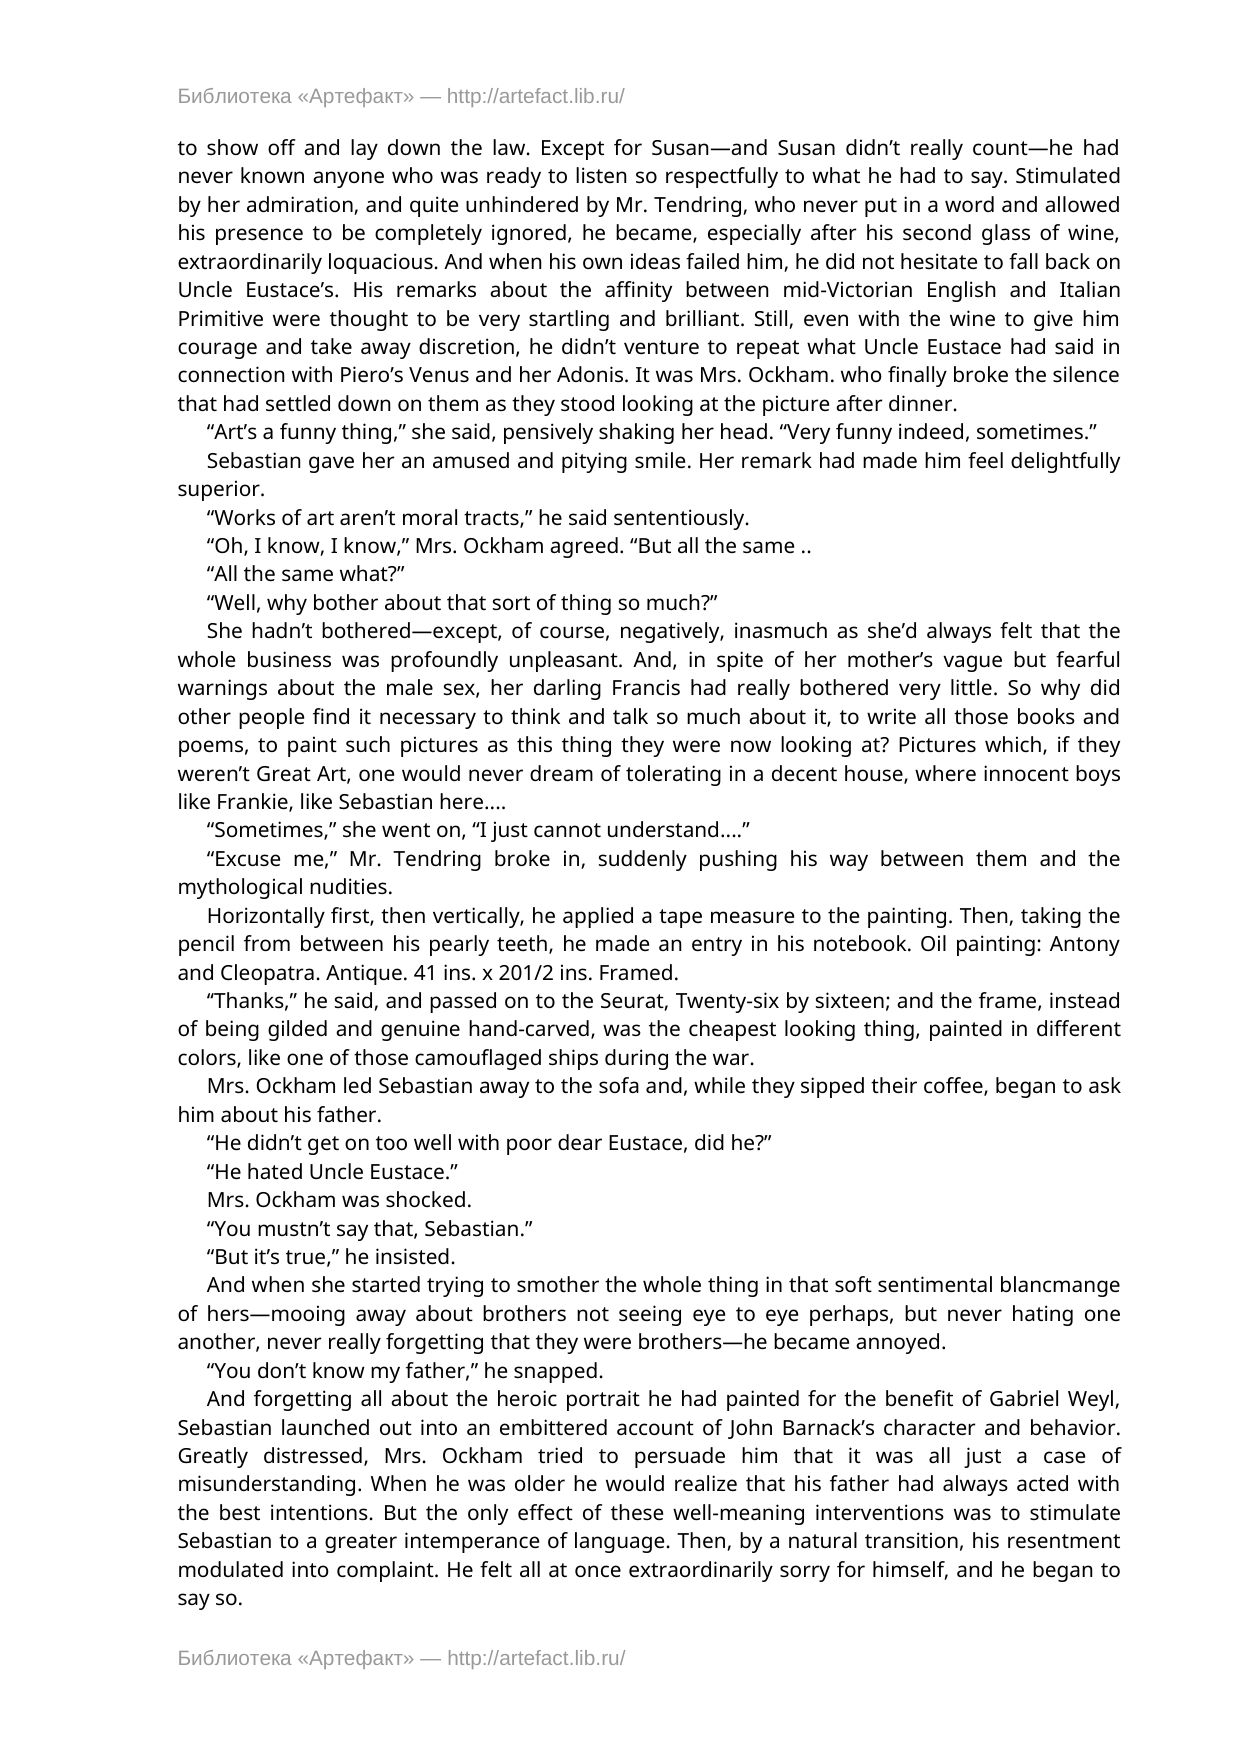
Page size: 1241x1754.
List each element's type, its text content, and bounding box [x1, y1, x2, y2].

text “Well, why bother about that sort of thing so much?” [177, 588, 1122, 616]
text Sebastian gave her an amused and pitying smile. Her remark had made him feel delightfully superior. [177, 446, 1122, 503]
text And when she started trying to smother the whole thing in that soft sentimental blancmange of hers—mooing away about brothers not seeing eye to eye perhaps, but never hating one another, never really forgetting that they were brothers—he became annoyed. [177, 1271, 1122, 1356]
text “Art’s a funny thing,” she said, pensively shaking her head. “Very funny indeed, sometimes.” [177, 417, 1122, 446]
text And forgetting all about the heroic portrait he had painted for the benefit of Gabriel Weyl, Sebastian launched out into an embittered account of John Barnack’s character and behavior. Greatly distressed, Mrs. Ockham tried to persuade him that it was all just a case of misunderstanding. When he was older he would realize that his father had always acted with the best intentions. But the only effect of these well-meaning interventions was to stimulate Sebastian to a greater intemperance of language. Then, by a natural transition, his resentment modulated into complaint. He felt all at once extraordinarily sorry for himself, and he began to say so. [177, 1384, 1122, 1612]
text “You mustn’t say that, Sebastian.” [177, 1214, 1122, 1242]
text ‘‘Thanks,” he said, and passed on to the Seurat, Twenty-six by sixteen; and the frame, instead of being gilded and genuine hand-carved, was the cheapest looking thing, painted in different colors, like one of those camouflaged ships during the war. [177, 986, 1122, 1071]
text Mrs. Ockham led Sebastian away to the sofa and, while they sipped their coffee, began to ask him about his father. [177, 1071, 1122, 1128]
text Horizontally first, then vertically, he applied a tape measure to the painting. Then, taking the pencil from between his pearly teeth, he made an entry in his notebook. Oil painting: Antony and Cleopatra. Antique. 41 ins. x 201/2 ins. Framed. [177, 901, 1122, 986]
text “But it’s true,” he insisted. [177, 1242, 1122, 1271]
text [177, 133, 1122, 417]
text “Works of art aren’t moral tracts,” he said sententiously. [177, 503, 1122, 531]
text Mrs. Ockham was shocked. [177, 1185, 1122, 1214]
text “He didn’t get on too well with poor dear Eustace, did he?” [177, 1128, 1122, 1157]
text “All the same what?” [177, 559, 1122, 588]
text “Oh, I know, I know,” Mrs. Ockham agreed. “But all the same .. [177, 531, 1122, 559]
text “He hated Uncle Eustace.” [177, 1157, 1122, 1185]
text “Excuse me,” Mr. Tendring broke in, suddenly pushing his way between them and the mythological nudities. [177, 844, 1122, 901]
text “Sometimes,” she went on, “I just cannot understand....” [177, 816, 1122, 844]
text She hadn’t bothered—except, of course, negatively, inasmuch as she’d always felt that the whole business was profoundly unpleasant. And, in spite of her mother’s vague but fearful warnings about the male sex, her darling Francis had really bothered very little. So why did other people find it necessary to think and talk so much about it, to write all those books and poems, to paint such pictures as this thing they were now looking at? Pictures which, if they weren’t Great Art, one would never dream of tolerating in a decent house, where innocent boys like Frankie, like Sebastian here.... [177, 616, 1122, 816]
text “You don’t know my father,” he snapped. [177, 1356, 1122, 1384]
